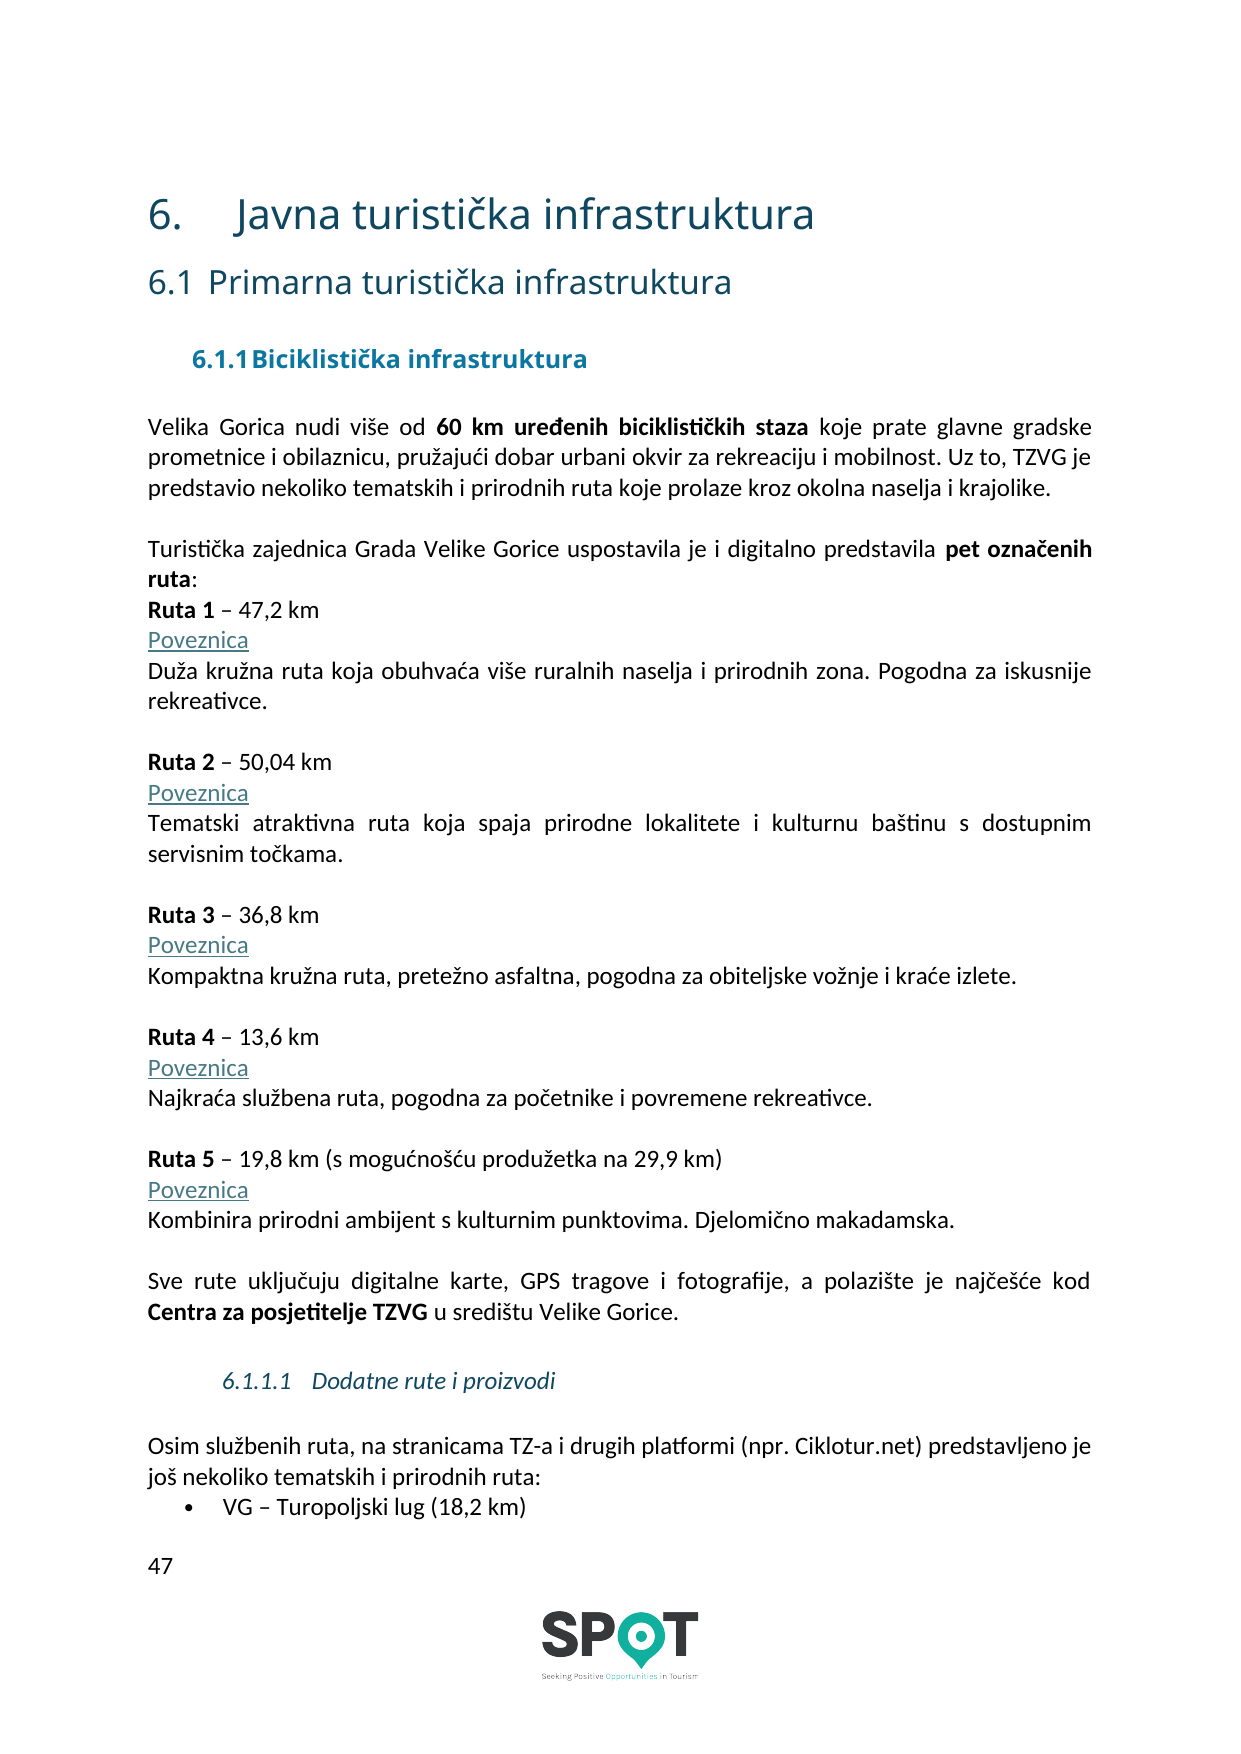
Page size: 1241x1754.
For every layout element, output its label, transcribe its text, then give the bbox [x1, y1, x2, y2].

text Ruta 3 – 36,8 km [148, 899, 1093, 929]
text Poveznica [148, 1174, 1093, 1204]
text Sve rute uključuju digitalne karte, GPS tragove i fotografije, a polazište je najčešće kod Centra za posjetitelje TZVG u središtu Velike Gorice. [148, 1265, 1093, 1326]
subtitle Javna turistička infrastruktura [148, 185, 1093, 242]
subtitle Dodatne rute i proizvodi [222, 1365, 1093, 1396]
picture [542, 1611, 699, 1681]
text Velika Gorica nudi više od 60 km uređenih biciklističkih staza koje prate glavne gradske prometnice i obilaznicu, pružajući dobar urbani okvir za rekreaciju i mobilnost. Uz to, TZVG je predstavio nekoliko tematskih i prirodnih ruta koje prolaze kroz okolna naselja i krajolike. [148, 411, 1093, 502]
text Najkraća službena ruta, pogodna za početnike i povremene rekreativce. [148, 1082, 1093, 1113]
text Kompaktna kružna ruta, pretežno asfaltna, pogodna za obiteljske vožnje i kraće izlete. [148, 960, 1093, 991]
subtitle Biciklistička infrastruktura [192, 341, 1093, 376]
text Poveznica [148, 777, 1093, 807]
text Duža kružna ruta koja obuhvaća više ruralnih naselja i prirodnih zona. Pogodna za iskusnije rekreativce. [148, 655, 1093, 716]
text Tematski atraktivna ruta koja spaja prirodne lokalitete i kulturnu baštinu s dostupnim servisnim točkama. [148, 807, 1093, 868]
text Poveznica [148, 624, 1093, 655]
text Ruta 2 – 50,04 km [148, 746, 1093, 777]
text Turistička zajednica Grada Velike Gorice uspostavila je i digitalno predstavila pet označenih ruta: [148, 533, 1093, 594]
text Ruta 1 – 47,2 km [148, 594, 1093, 624]
text Ruta 5 – 19,8 km (s mogućnošću produžetka na 29,9 km) [148, 1143, 1093, 1174]
text Poveznica [148, 1052, 1093, 1082]
text Ruta 4 – 13,6 km [148, 1021, 1093, 1052]
text Kombinira prirodni ambijent s kulturnim punktovima. Djelomično makadamska. [148, 1204, 1093, 1235]
subtitle Primarna turistička infrastruktura [148, 258, 1093, 304]
list VG – Turopoljski lug (18,2 km) [185, 1491, 1093, 1522]
text Poveznica [148, 929, 1093, 960]
text Osim službenih ruta, na stranicama TZ-a i drugih platformi (npr. Ciklotur.net) predstavljeno je još nekoliko tematskih i prirodnih ruta: [148, 1430, 1093, 1491]
